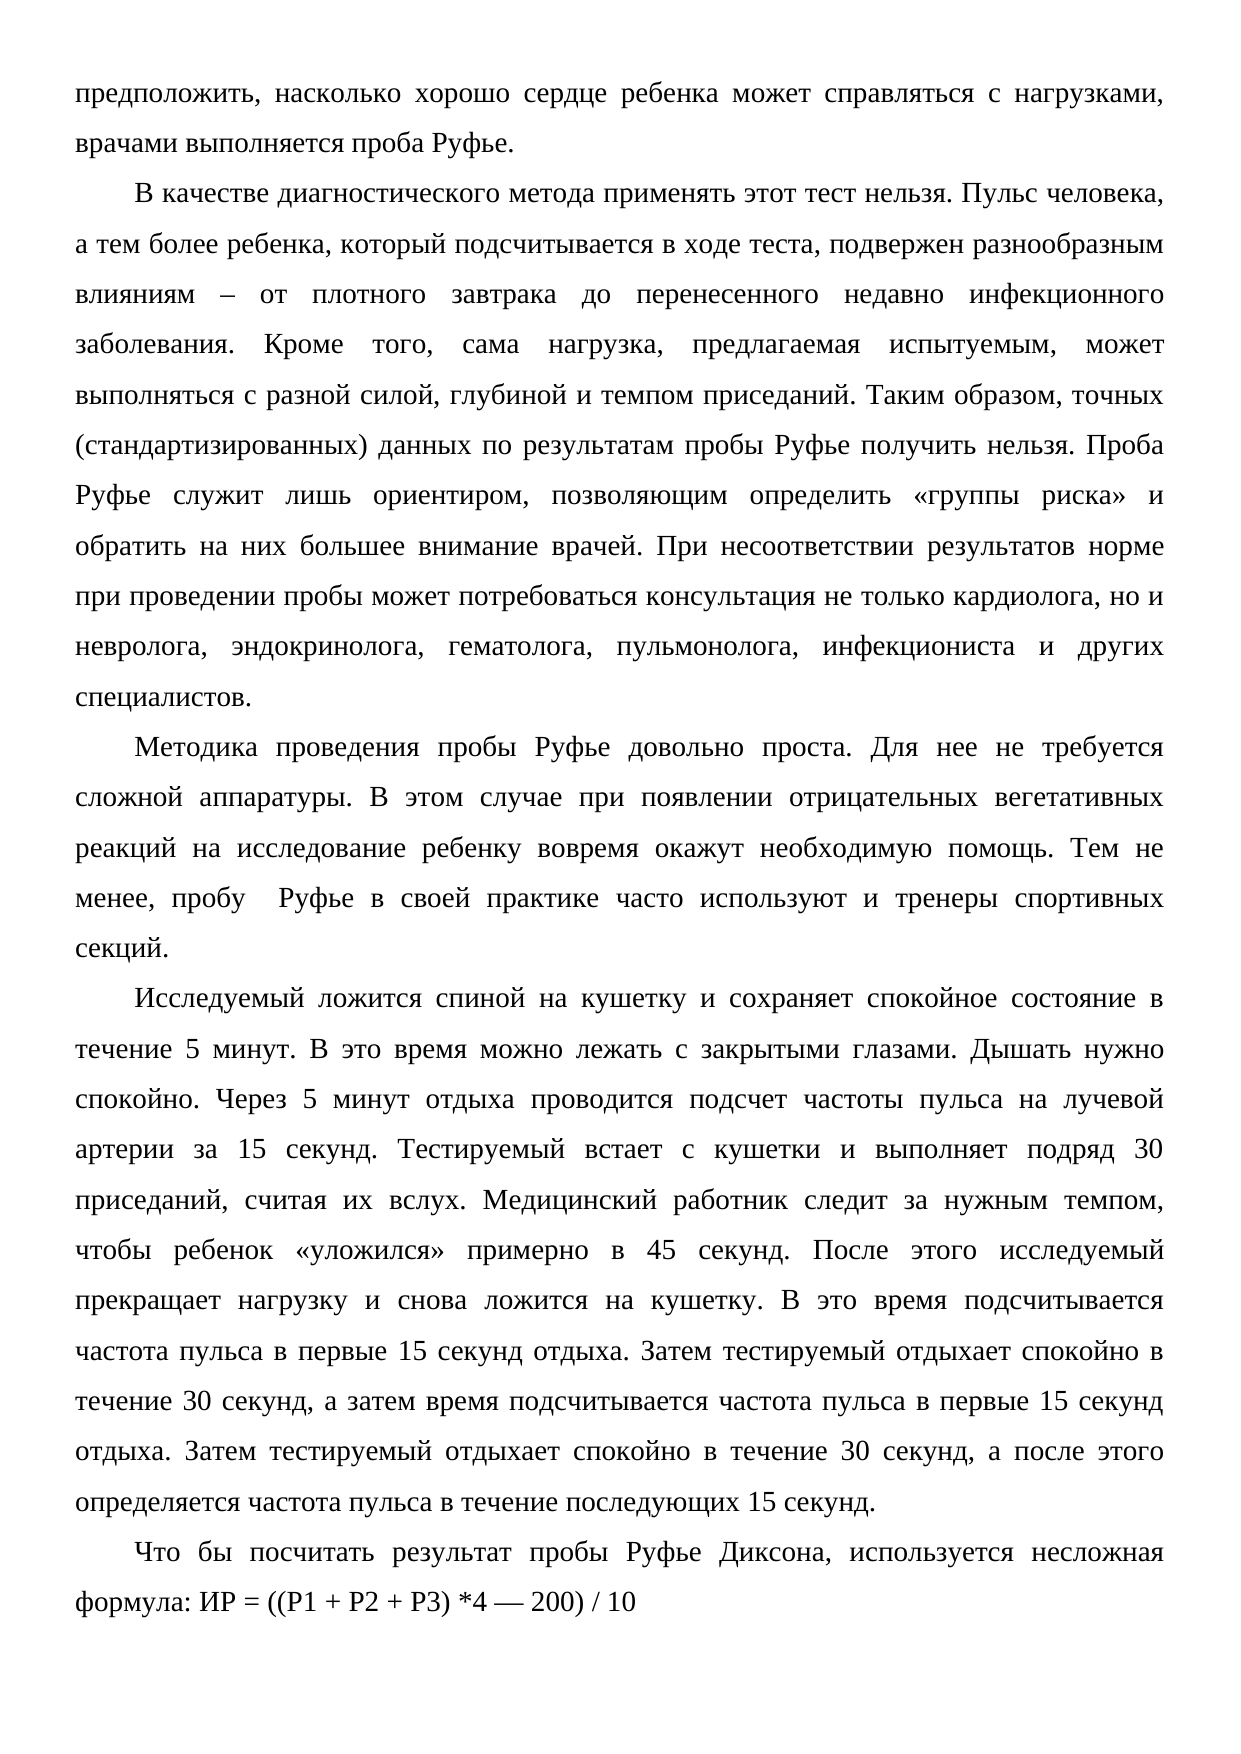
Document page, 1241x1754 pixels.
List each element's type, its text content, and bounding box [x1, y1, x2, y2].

text В качестве диагностического метода применять этот тест нельзя. Пульс человека, а тем более ребенка, который подсчитывается в ходе теста, подвержен разнообразным влияниям – от плотного завтрака до перенесенного недавно инфекционного заболевания. Кроме того, сама нагрузка, предлагаемая испытуемым, может выполняться с разной силой, глубиной и темпом приседаний. Таким образом, точных (стандартизированных) данных по результатам пробы Руфье получить нельзя. Проба Руфье служит лишь ориентиром, позволяющим определить «группы риска» и обратить на них большее внимание врачей. При несоответствии результатов норме при проведении пробы может потребоваться консультация не только кардиолога, но и невролога, эндокринолога, гематолога, пульмонолога, инфекциониста и других специалистов. [75, 176, 1165, 712]
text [75, 75, 1165, 159]
text Исследуемый ложится спиной на кушетку и сохраняет спокойное состояние в течение 5 минут. В это время можно лежать с закрытыми глазами. Дышать нужно спокойно. Через 5 минут отдыха проводится подсчет частоты пульса на лучевой артерии за 15 секунд. Тестируемый встает с кушетки и выполняет подряд 30 приседаний, считая их вслух. Медицинский работник следит за нужным темпом, чтобы ребенок «уложился» примерно в 45 секунд. После этого исследуемый прекращает нагрузку и снова ложится на кушетку. В это время подсчитывается частота пульса в первые 15 секунд отдыха. Затем тестируемый отдыхает спокойно в течение 30 секунд, а затем время подсчитывается частота пульса в первые 15 секунд отдыха. Затем тестируемый отдыхает спокойно в течение 30 секунд, а после этого определяется частота пульса в течение последующих 15 секунд. [75, 981, 1165, 1517]
text Методика проведения пробы Руфье довольно проста. Для нее не требуется сложной аппаратуры. В этом случае при появлении отрицательных вегетативных реакций на исследование ребенку вовремя окажут необходимую помощь. Тем не менее, пробу Руфье в своей практике часто используют и тренеры спортивных секций. [75, 729, 1165, 964]
text Что бы посчитать результат пробы Руфье Диксона, используется несложная формула: ИР = ((Р1 + Р2 + Р3) *4 — 200) / 10 [75, 1534, 1165, 1618]
